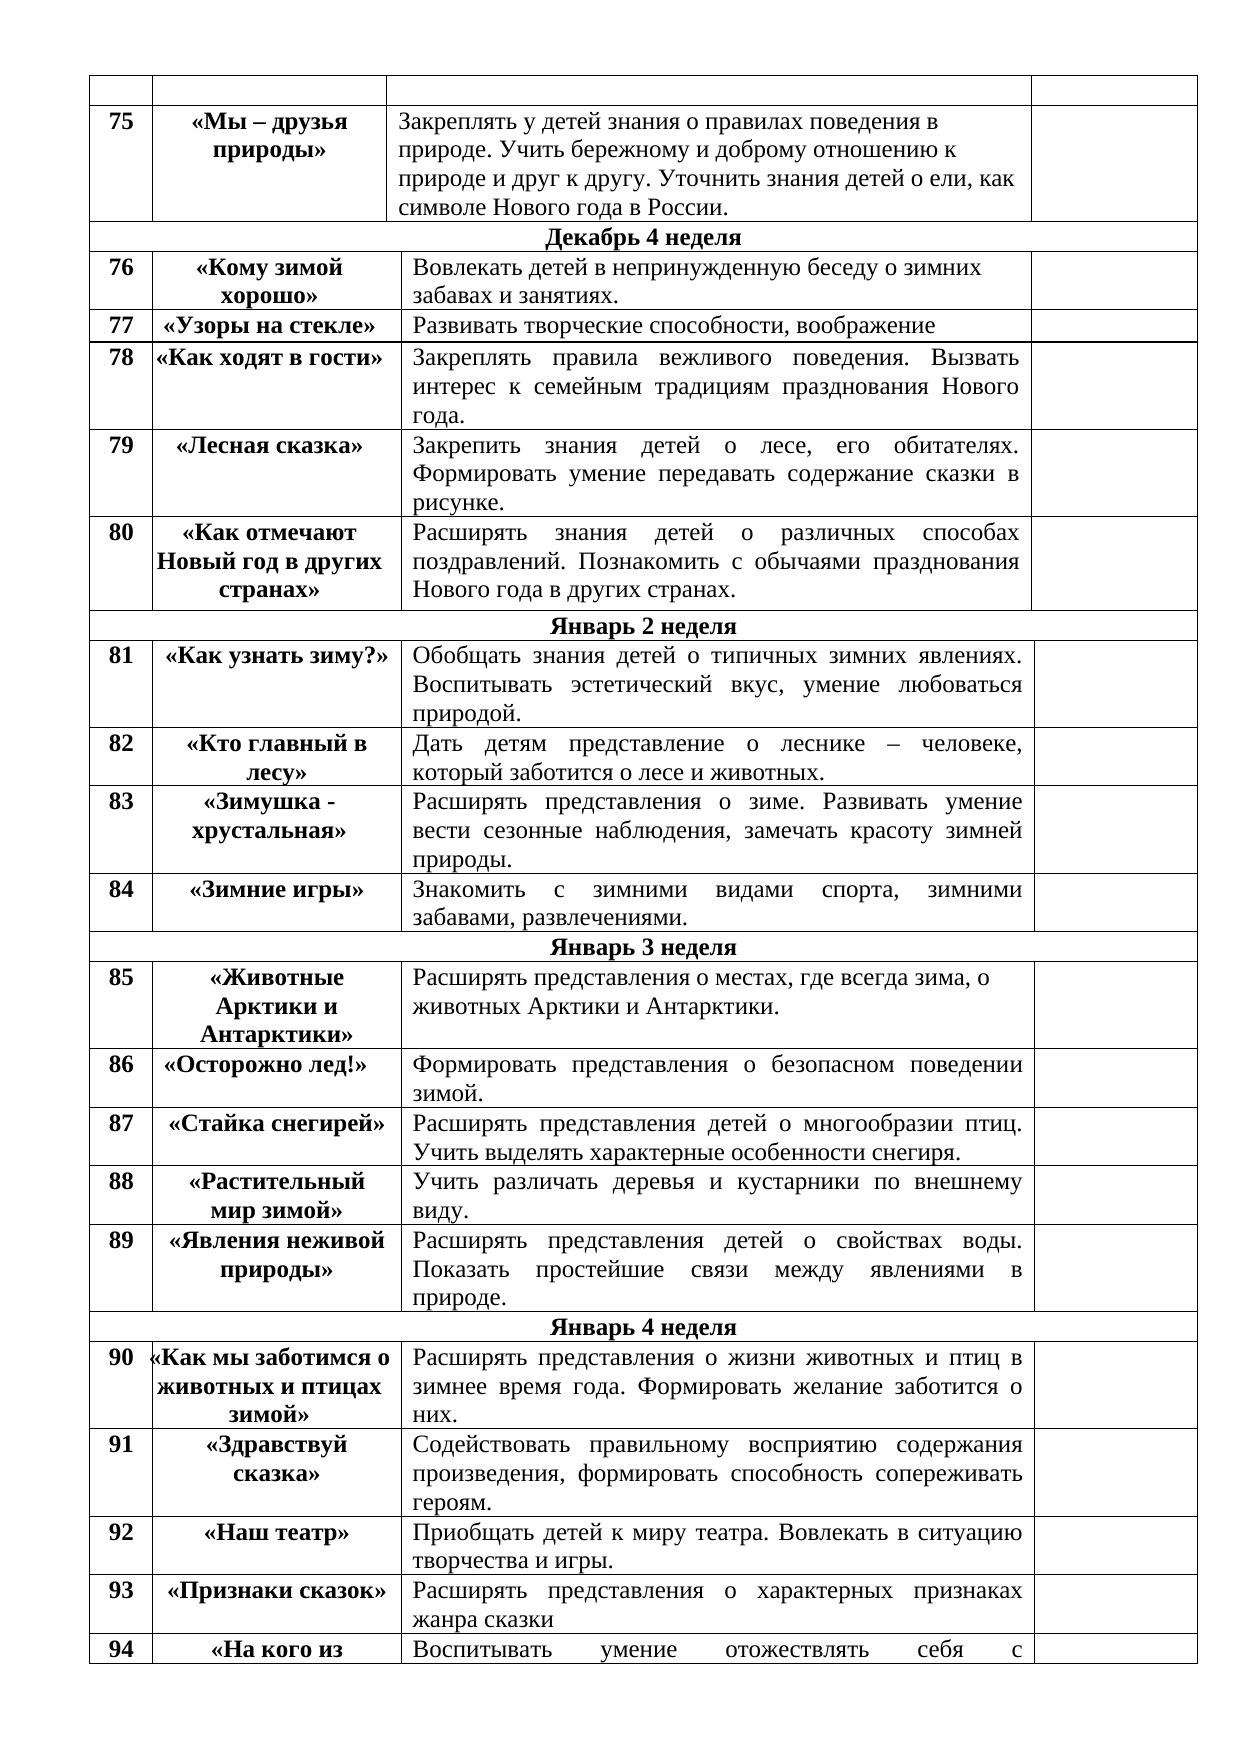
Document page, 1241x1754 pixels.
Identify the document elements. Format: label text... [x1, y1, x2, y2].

table_cell 85 [90, 962, 152, 1048]
table_cell Расширять представления детей о многообразии птиц. Учить выделять характерные особенности снегиря. [402, 1108, 1034, 1165]
table_cell Январь 3 неделя [90, 932, 1197, 961]
table_cell 92 [90, 1517, 152, 1574]
table_cell [1035, 962, 1197, 1048]
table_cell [153, 1634, 401, 1662]
table_cell «Животные Арктики и Антарктики» [153, 962, 401, 1048]
table_cell «Наш театр» [153, 1517, 401, 1574]
table_cell [1035, 1575, 1197, 1633]
table_cell «Кто главный в лесу» [153, 728, 401, 785]
table_cell Расширять знания детей о различных способах поздравлений. Познакомить с обычаями празднования Нового года в других странах. [402, 517, 1031, 610]
table_cell Приобщать детей к миру театра. Вовлекать в ситуацию творчества и игры. [402, 1517, 1034, 1574]
table_cell [1032, 343, 1197, 429]
table_cell [1035, 1429, 1197, 1516]
table_cell 90 [90, 1342, 152, 1428]
table_cell «Зимушка - хрустальная» [153, 786, 401, 873]
table_cell Расширять представления детей о свойствах воды. Показать простейшие связи между явлениями в природе. [402, 1225, 1034, 1311]
table_cell 75 [90, 106, 152, 221]
table_cell [1035, 874, 1197, 931]
table_cell 81 [90, 641, 152, 727]
table_cell 78 [90, 343, 152, 429]
table_cell [1032, 252, 1197, 309]
table_cell «Как узнать зиму?» [153, 641, 401, 727]
table_cell «Растительный мир зимой» [153, 1166, 401, 1224]
table_cell Январь 4 неделя [90, 1312, 1197, 1341]
table_cell 91 [90, 1429, 152, 1516]
table_cell 80 [90, 517, 152, 610]
table_cell 87 [90, 1108, 152, 1165]
table_cell 89 [90, 1225, 152, 1311]
table_cell [1035, 786, 1197, 873]
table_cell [387, 76, 1031, 105]
table_cell Содействовать правильному восприятию содержания произведения, формировать способность сопереживать героям. [402, 1429, 1034, 1516]
table_cell [1035, 1225, 1197, 1311]
table_cell Январь 2 неделя [90, 611, 1197, 639]
table_cell Знакомить с зимними видами спорта, зимними забавами, развлечениями. [402, 874, 1034, 931]
table_cell [1035, 1342, 1197, 1428]
table_cell Расширять представления о жизни животных и птиц в зимнее время года. Формировать желание заботится о них. [402, 1342, 1034, 1428]
table_cell «Узоры на стекле» [153, 310, 401, 341]
table_cell [1035, 728, 1197, 785]
table_cell 88 [90, 1166, 152, 1224]
table_cell «Явления неживой природы» [153, 1225, 401, 1311]
table_cell 94 [90, 1634, 152, 1662]
table_cell «Как ходят в гости» [153, 343, 401, 429]
table_cell Закреплять у детей знания о правилах поведения в природе. Учить бережному и доброму отношению к природе и друг к другу. Уточнить знания детей о ели, как символе Нового года в России. [387, 106, 1031, 221]
table_cell [1035, 1049, 1197, 1107]
table_cell [1032, 517, 1197, 610]
table_cell [1032, 76, 1197, 105]
table_cell [1035, 641, 1197, 727]
table_cell Вовлекать детей в непринужденную беседу о зимних забавах и занятиях. [402, 252, 1031, 309]
table_cell «Кому зимой хорошо» [153, 252, 401, 309]
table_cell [402, 1634, 1034, 1662]
table_cell Обобщать знания детей о типичных зимних явлениях. Воспитывать эстетический вкус, умение любоваться природой. [402, 641, 1034, 727]
table_cell 82 [90, 728, 152, 785]
table_cell 76 [90, 252, 152, 309]
table_cell «Как мы заботимся о животных и птицах зимой» [153, 1342, 401, 1428]
table_cell Расширять представления о характерных признаках жанра сказки [402, 1575, 1034, 1633]
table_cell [153, 76, 386, 105]
table_cell [1035, 1108, 1197, 1165]
table_cell «Как отмечают Новый год в других странах» [153, 517, 401, 610]
table_cell 79 [90, 430, 152, 516]
table_cell 77 [90, 310, 152, 341]
table_cell Расширять представления о местах, где всегда зима, о животных Арктики и Антарктики. [402, 962, 1034, 1048]
table_cell [1035, 1634, 1197, 1662]
table_cell [1032, 106, 1197, 221]
table_cell Декабрь 4 неделя [90, 222, 1197, 251]
table_cell [1032, 310, 1197, 341]
table_cell Закреплять правила вежливого поведения. Вызвать интерес к семейным традициям празднования Нового года. [402, 343, 1031, 429]
table_cell Закрепить знания детей о лесе, его обитателях. Формировать умение передавать содержание сказки в рисунке. [402, 430, 1031, 516]
table_cell [1032, 430, 1197, 516]
table_cell 84 [90, 874, 152, 931]
table_cell 83 [90, 786, 152, 873]
table_cell Дать детям представление о леснике – человеке, который заботится о лесе и животных. [402, 728, 1034, 785]
table_cell 93 [90, 1575, 152, 1633]
table_cell «Здравствуй сказка» [153, 1429, 401, 1516]
table_cell «Осторожно лед!» [153, 1049, 401, 1107]
table_cell «Лесная сказка» [153, 430, 401, 516]
table_cell 74 [90, 76, 152, 105]
table_cell «Зимние игры» [153, 874, 401, 931]
table_cell [1035, 1166, 1197, 1224]
table_cell «Признаки сказок» [153, 1575, 401, 1633]
table_cell Формировать представления о безопасном поведении зимой. [402, 1049, 1034, 1107]
table_cell «Стайка снегирей» [153, 1108, 401, 1165]
table_cell 86 [90, 1049, 152, 1107]
table_cell «Мы – друзья природы» [153, 106, 386, 221]
table_cell Развивать творческие способности, воображение [402, 310, 1031, 341]
table_cell [1035, 1517, 1197, 1574]
table_cell Учить различать деревья и кустарники по внешнему виду. [402, 1166, 1034, 1224]
table_cell Расширять представления о зиме. Развивать умение вести сезонные наблюдения, замечать красоту зимней природы. [402, 786, 1034, 873]
